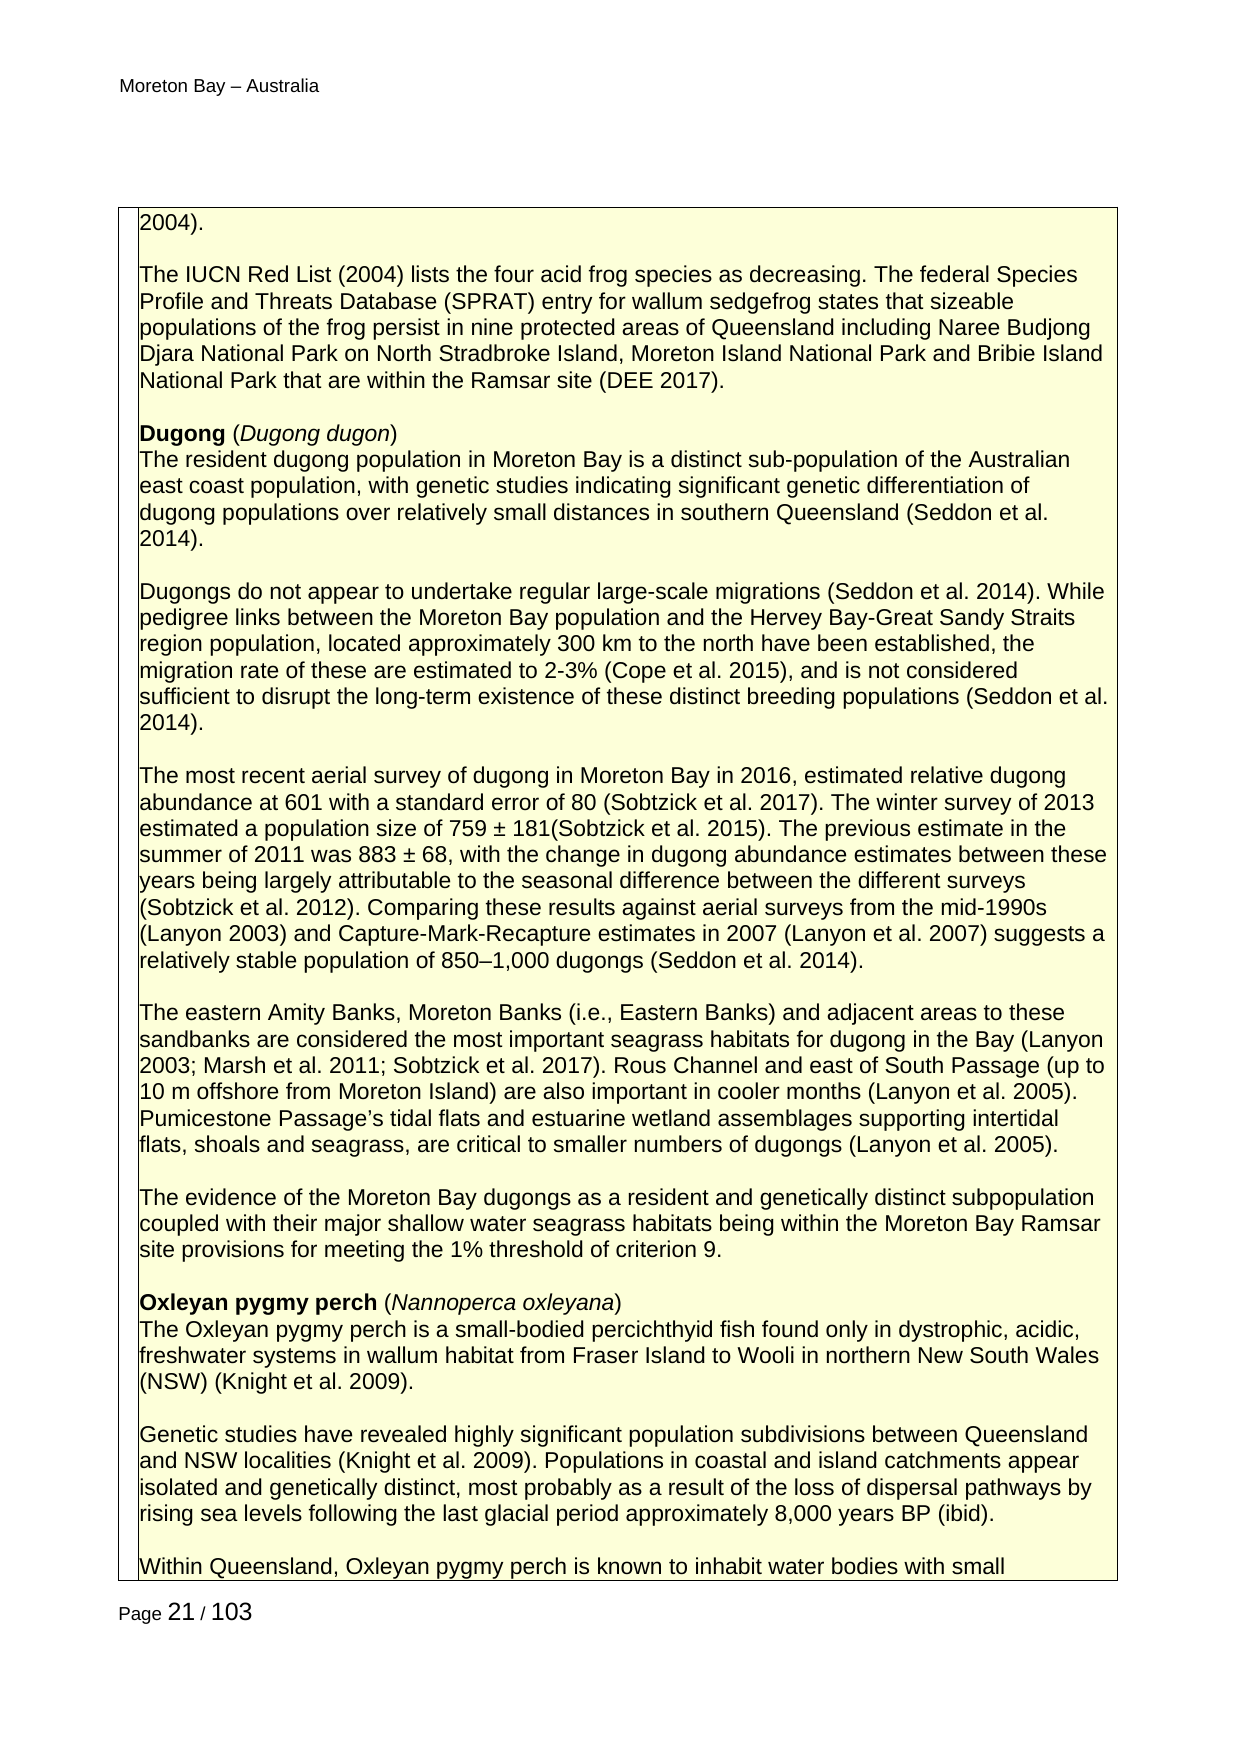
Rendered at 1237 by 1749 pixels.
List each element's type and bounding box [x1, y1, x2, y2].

table_header [139, 208, 1117, 1580]
table_header [119, 208, 138, 1580]
